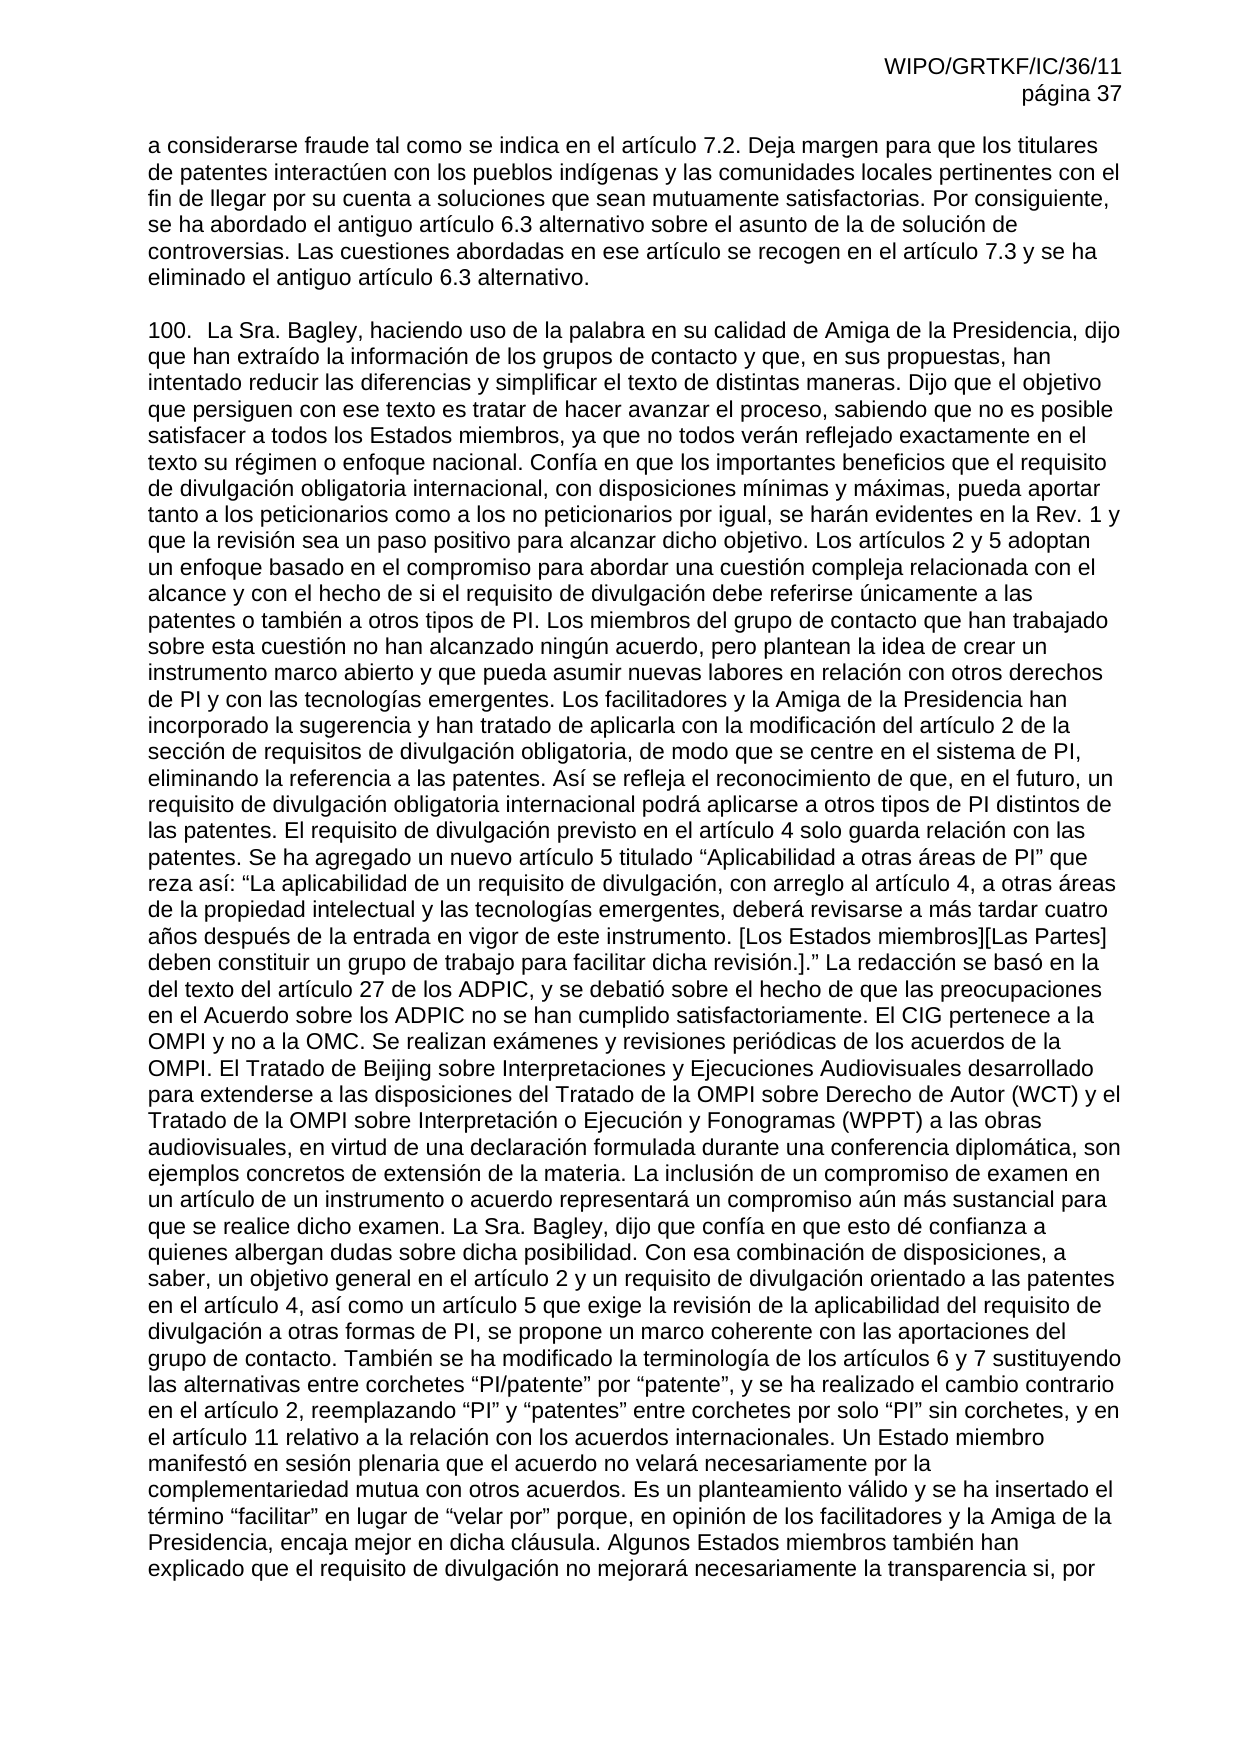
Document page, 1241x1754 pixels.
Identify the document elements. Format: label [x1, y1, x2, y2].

list [148, 132, 1122, 290]
list [148, 317, 1122, 1582]
